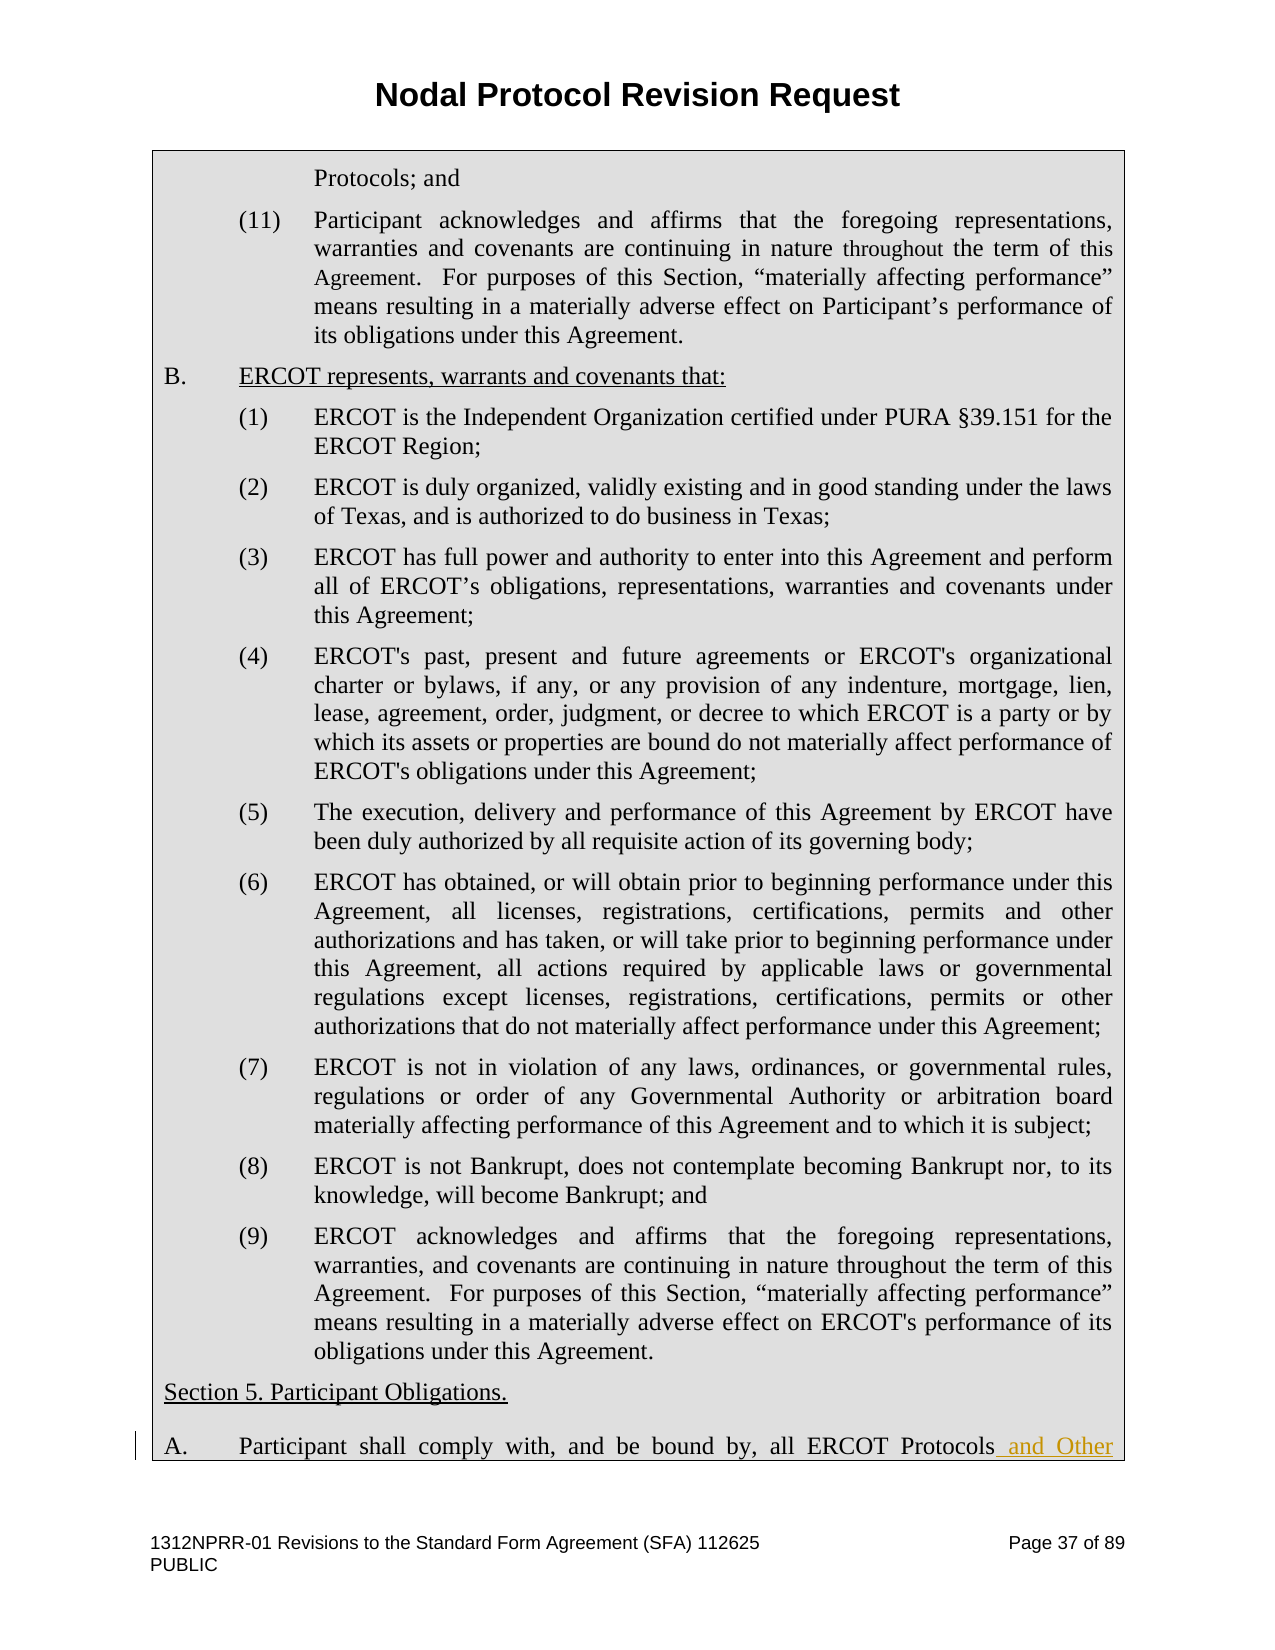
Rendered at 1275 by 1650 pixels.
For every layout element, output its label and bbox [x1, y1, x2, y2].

table_header [153, 151, 1124, 1460]
